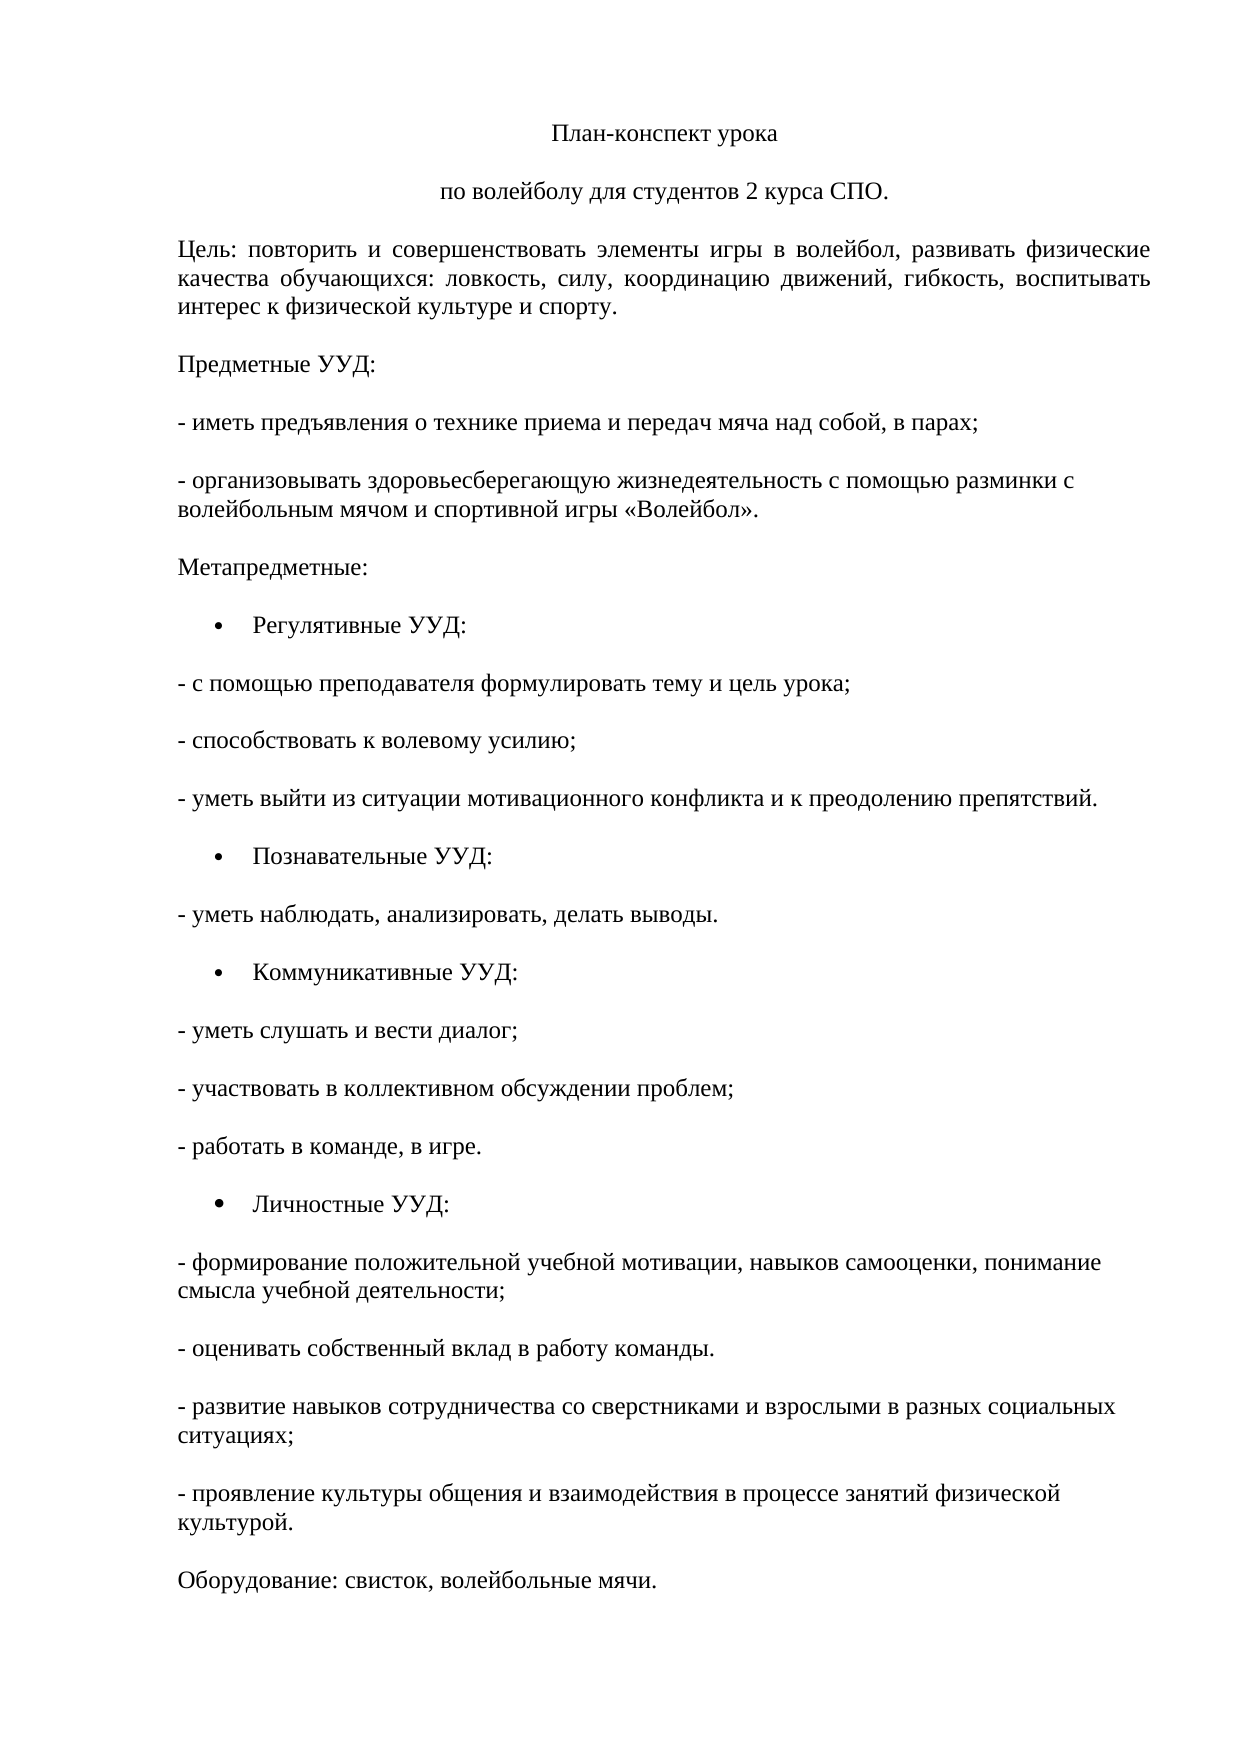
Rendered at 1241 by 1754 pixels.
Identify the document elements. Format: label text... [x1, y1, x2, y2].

text - развитие навыков сотрудничества со сверстниками и взрослыми в разных социальных ситуациях; [177, 1391, 1152, 1449]
text - уметь выйти из ситуации мотивационного конфликта и к преодолению препятствий. [177, 783, 1152, 812]
text Цель: повторить и совершенствовать элементы игры в волейбол, развивать физические качества обучающихся: ловкость, силу, координацию движений, гибкость, воспитывать интерес к физической культуре и спорту. [177, 234, 1152, 320]
text Метапредметные: [177, 552, 1152, 581]
text - проявление культуры общения и взаимодействия в процессе занятий физической культурой. [177, 1478, 1152, 1536]
text по волейболу для студентов 2 курса СПО. [177, 176, 1152, 205]
text - с помощью преподавателя формулировать тему и цель урока; [177, 668, 1152, 696]
text - формирование положительной учебной мотивации, навыков самооценки, понимание смысла учебной деятельности; [177, 1247, 1152, 1304]
list Регулятивные УУД: [215, 610, 1152, 638]
list Личностные УУД: [215, 1189, 1152, 1218]
text - участвовать в коллективном обсуждении проблем; [177, 1073, 1152, 1102]
text - способствовать к волевому усилию; [177, 726, 1152, 754]
text - оценивать собственный вклад в работу команды. [177, 1333, 1152, 1362]
text - уметь наблюдать, анализировать, делать выводы. [177, 899, 1152, 928]
list Коммуникативные УУД: [215, 957, 1152, 986]
list Познавательные УУД: [215, 841, 1152, 870]
text - иметь предъявления о технике приема и передач мяча над собой, в парах; [177, 407, 1152, 436]
text - работать в команде, в игре. [177, 1131, 1152, 1160]
text Оборудование: свисток, волейбольные мячи. [177, 1565, 1152, 1593]
text - организовывать здоровьесберегающую жизнедеятельность с помощью разминки с волейбольным мячом и спортивной игры «Волейбол». [177, 465, 1152, 523]
text План-конспект урока [177, 118, 1152, 147]
text Предметные УУД: [177, 349, 1152, 378]
text - уметь слушать и вести диалог; [177, 1015, 1152, 1044]
